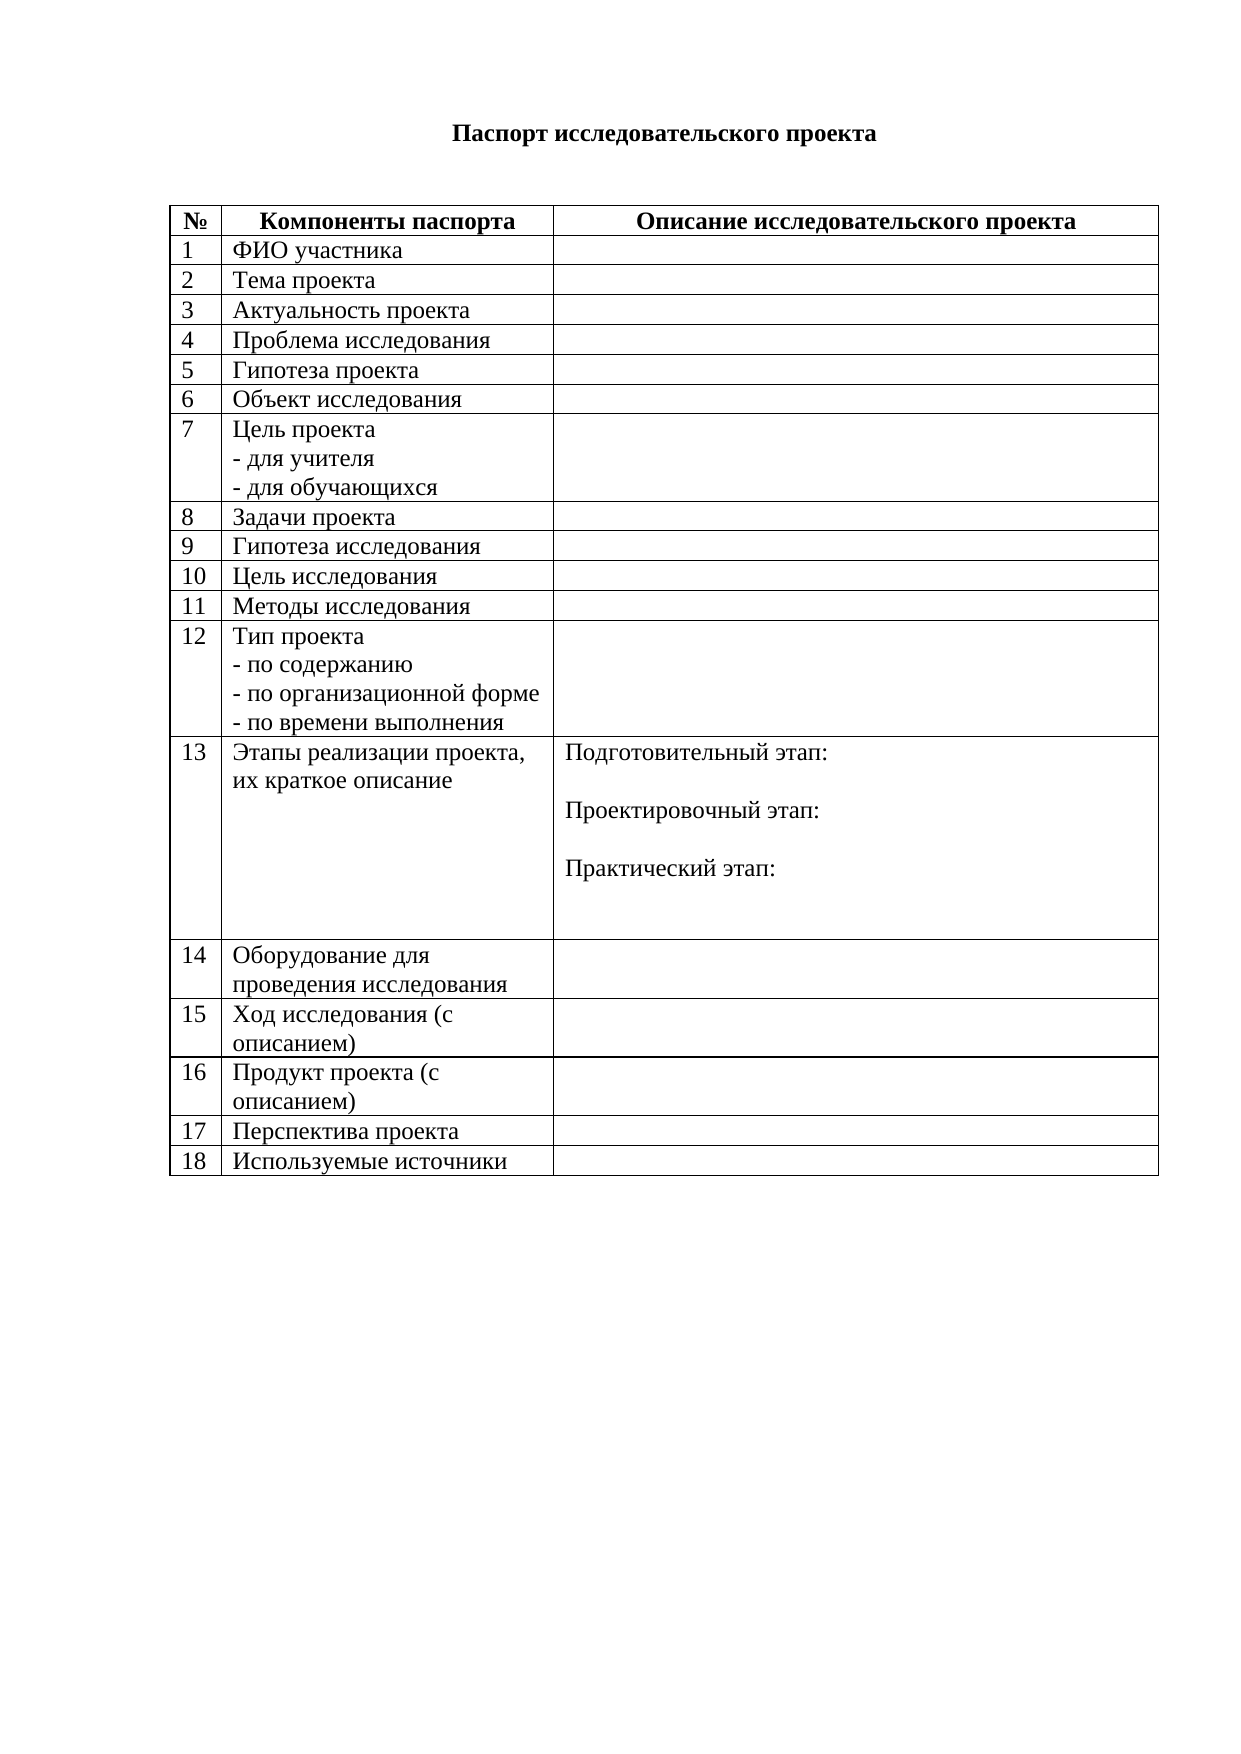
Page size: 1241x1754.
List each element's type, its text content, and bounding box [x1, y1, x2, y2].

table_cell 10 [171, 561, 221, 590]
table_cell [554, 414, 1158, 501]
table_cell [554, 1146, 1158, 1174]
table_cell [554, 1116, 1158, 1145]
table_cell 18 [171, 1146, 221, 1174]
table_cell 6 [171, 385, 221, 413]
table_cell Проблема исследования [222, 325, 553, 354]
table_cell Методы исследования [222, 591, 553, 620]
table_header Описание исследовательского проекта [554, 206, 1158, 234]
table_cell [554, 502, 1158, 530]
table_cell 1 [171, 236, 221, 264]
table_cell [554, 325, 1158, 354]
table_cell [554, 999, 1158, 1056]
table_cell Используемые источники [222, 1146, 553, 1174]
table_cell Объект исследования [222, 385, 553, 413]
table_cell Продукт проекта (с описанием) [222, 1058, 553, 1115]
table_cell 3 [171, 295, 221, 324]
table_cell 9 [171, 531, 221, 560]
table_cell [554, 531, 1158, 560]
table_cell [554, 1058, 1158, 1115]
table_cell 11 [171, 591, 221, 620]
table_cell 15 [171, 999, 221, 1056]
table_cell 2 [171, 265, 221, 294]
table_cell Актуальность проекта [222, 295, 553, 324]
table_cell Ход исследования (с описанием) [222, 999, 553, 1056]
table_cell 16 [171, 1058, 221, 1115]
text Паспорт исследовательского проекта [177, 118, 1152, 147]
table_cell 5 [171, 355, 221, 383]
table_cell Цель проекта - для учителя - для обучающихся [222, 414, 553, 501]
table_cell Цель исследования [222, 561, 553, 590]
table_cell 4 [171, 325, 221, 354]
table_cell 17 [171, 1116, 221, 1145]
table_header № [171, 206, 221, 234]
table_cell [554, 591, 1158, 620]
table_cell 8 [171, 502, 221, 530]
table_cell Подготовительный этап: Проектировочный этап: Практический этап: [554, 737, 1158, 939]
table_cell Этапы реализации проекта, их краткое описание [222, 737, 553, 939]
table_cell Тип проекта - по содержанию - по организационной форме - по времени выполнения [222, 621, 553, 736]
table_cell Тема проекта [222, 265, 553, 294]
table_cell [554, 236, 1158, 264]
table_cell Перспектива проекта [222, 1116, 553, 1145]
table_cell 7 [171, 414, 221, 501]
table_cell [554, 355, 1158, 383]
table_cell [554, 561, 1158, 590]
table_cell [554, 385, 1158, 413]
table_cell [554, 295, 1158, 324]
table_cell ФИО участника [222, 236, 553, 264]
table_cell 14 [171, 940, 221, 998]
table_cell Гипотеза исследования [222, 531, 553, 560]
table_cell 13 [171, 737, 221, 939]
table_cell [554, 265, 1158, 294]
table_cell [554, 621, 1158, 736]
table_cell Оборудование для проведения исследования [222, 940, 553, 998]
table_cell 12 [171, 621, 221, 736]
table_cell Задачи проекта [222, 502, 553, 530]
table_header Компоненты паспорта [222, 206, 553, 234]
table_cell [554, 940, 1158, 998]
table_cell Гипотеза проекта [222, 355, 553, 383]
